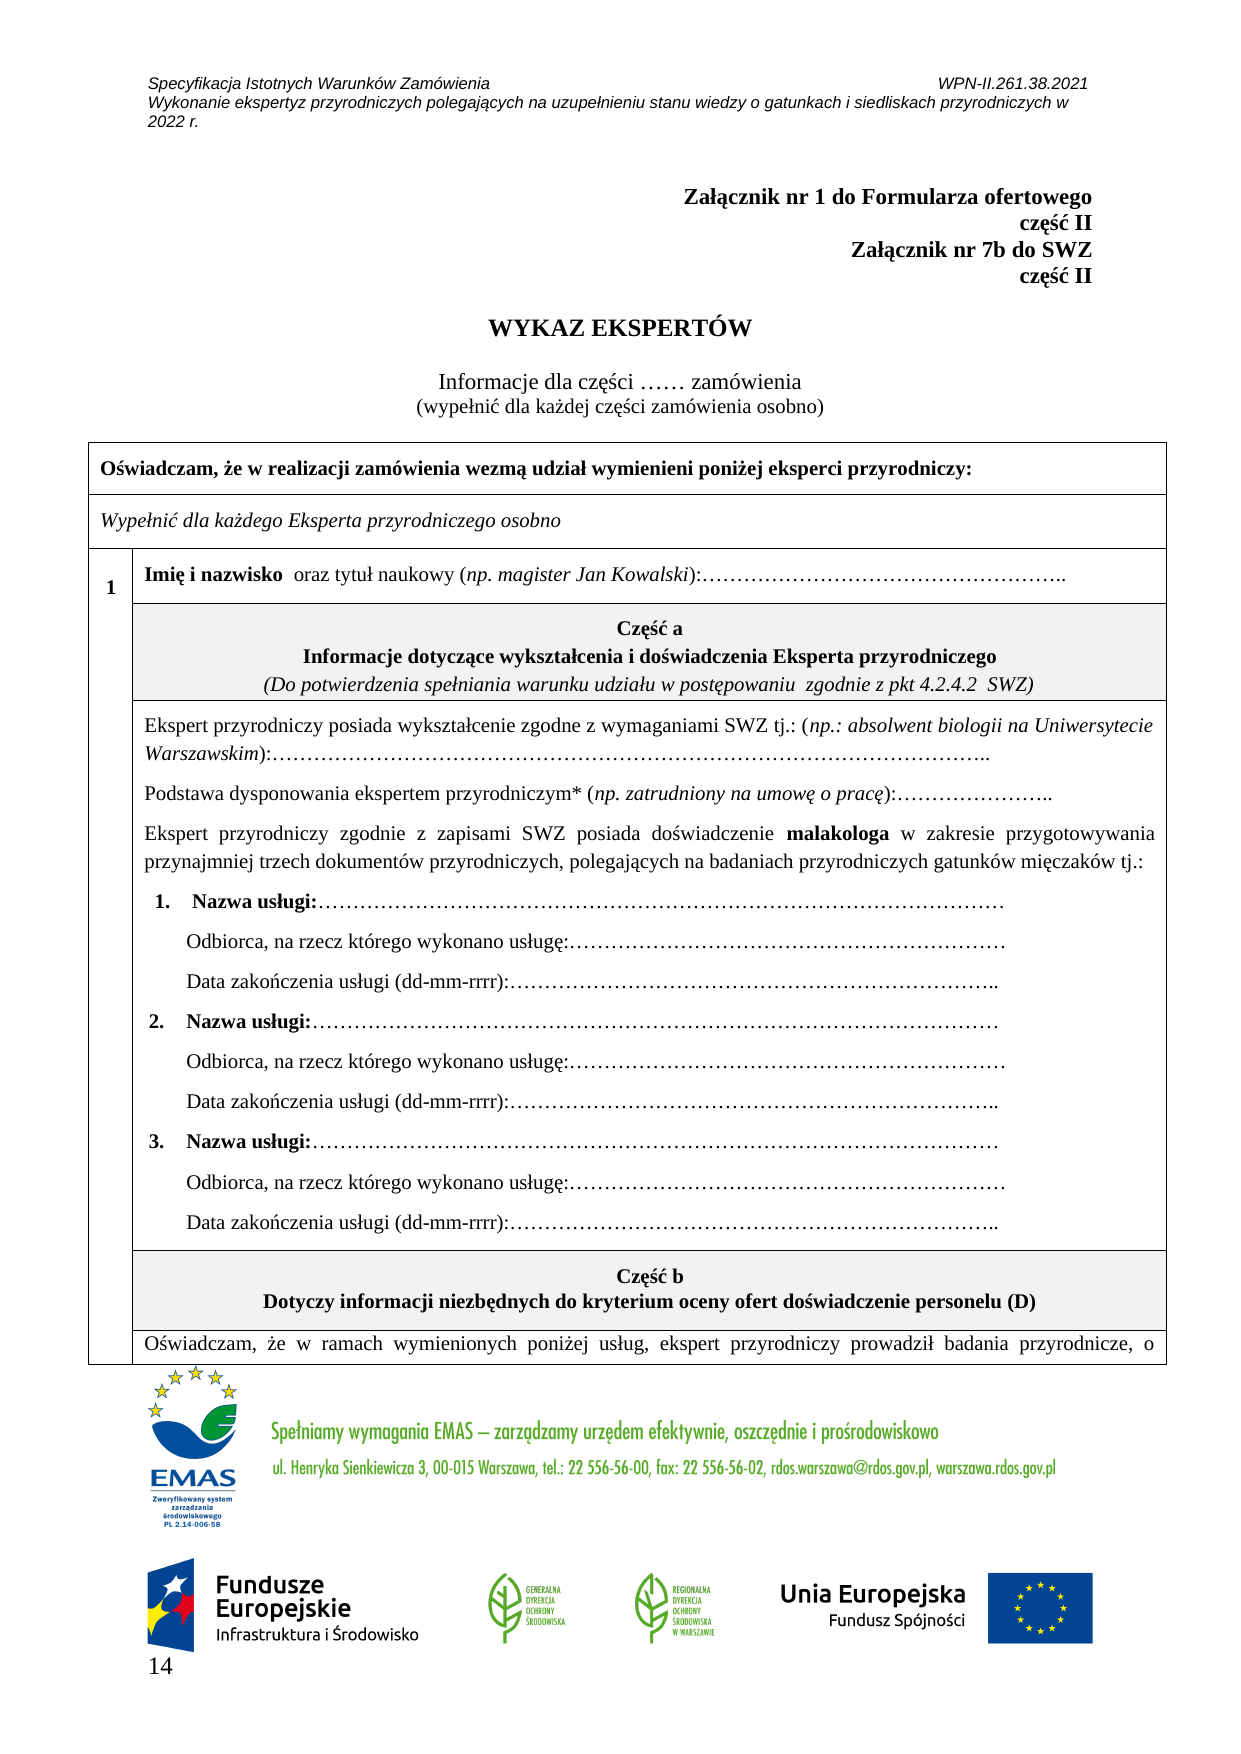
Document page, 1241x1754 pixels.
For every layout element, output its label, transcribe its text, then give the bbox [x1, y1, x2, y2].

text Informacje dla części …… zamówienia [148, 368, 1092, 394]
table_cell Wypełnić dla każdego Eksperta przyrodniczego osobno [89, 495, 1166, 548]
table_cell Imię i nazwisko oraz tytuł naukowy (np. magister Jan Kowalski):…………………………………………….. [133, 549, 1166, 603]
text część II [148, 209, 1092, 236]
text WYKAZ EKSPERTÓW [148, 313, 1092, 341]
table_cell Część a Informacje dotyczące wykształcenia i doświadczenia Eksperta przyrodniczego (Do potwierdzenia spełniania warunku udziału w postępowaniu zgodnie z pkt 4.2.4.2 SWZ) [133, 604, 1166, 700]
table_cell 1 [89, 549, 132, 1364]
table_cell Ekspert przyrodniczy posiada wykształcenie zgodne z wymaganiami SWZ tj.: (np.: absolwent biologii na Uniwersytecie Warszawskim):………………………………………………………………………………………….. Podstawa dysponowania ekspertem przyrodniczym* (np. zatrudniony na umowę o pracę):………………….. Ekspert przyrodniczy zgodnie z zapisami SWZ posiada doświadczenie malakologa w zakresie przygotowywania przynajmniej trzech dokumentów przyrodniczych, polegających na badaniach przyrodniczych gatunków mięczaków tj.: Nazwa usługi:……………………………………………………………………………………… Odbiorca, na rzecz którego wykonano usługę:……………………………………………………… Data zakończenia usługi (dd-mm-rrrr):…………………………………………………………….. Nazwa usługi:……………………………………………………………………………………… Odbiorca, na rzecz którego wykonano usługę:……………………………………………………… Data zakończenia usługi (dd-mm-rrrr):…………………………………………………………….. Nazwa usługi:……………………………………………………………………………………… Odbiorca, na rzecz którego wykonano usługę:……………………………………………………… Data zakończenia usługi (dd-mm-rrrr):…………………………………………………………….. [133, 701, 1166, 1250]
table_header Oświadczam, że w realizacji zamówienia wezmą udział wymienieni poniżej eksperci przyrodniczy: [89, 443, 1166, 494]
text (wypełnić dla każdej części zamówienia osobno) [148, 394, 1092, 418]
picture [147, 1558, 1093, 1652]
title Załącznik nr 7b do SWZ [148, 236, 1092, 262]
title Załącznik nr 1 do Formularza ofertowego [148, 183, 1092, 209]
picture [147, 1364, 1063, 1530]
text część II [148, 262, 1092, 288]
table_cell Część b Dotyczy informacji niezbędnych do kryterium oceny ofert doświadczenie personelu (D) [133, 1251, 1166, 1330]
